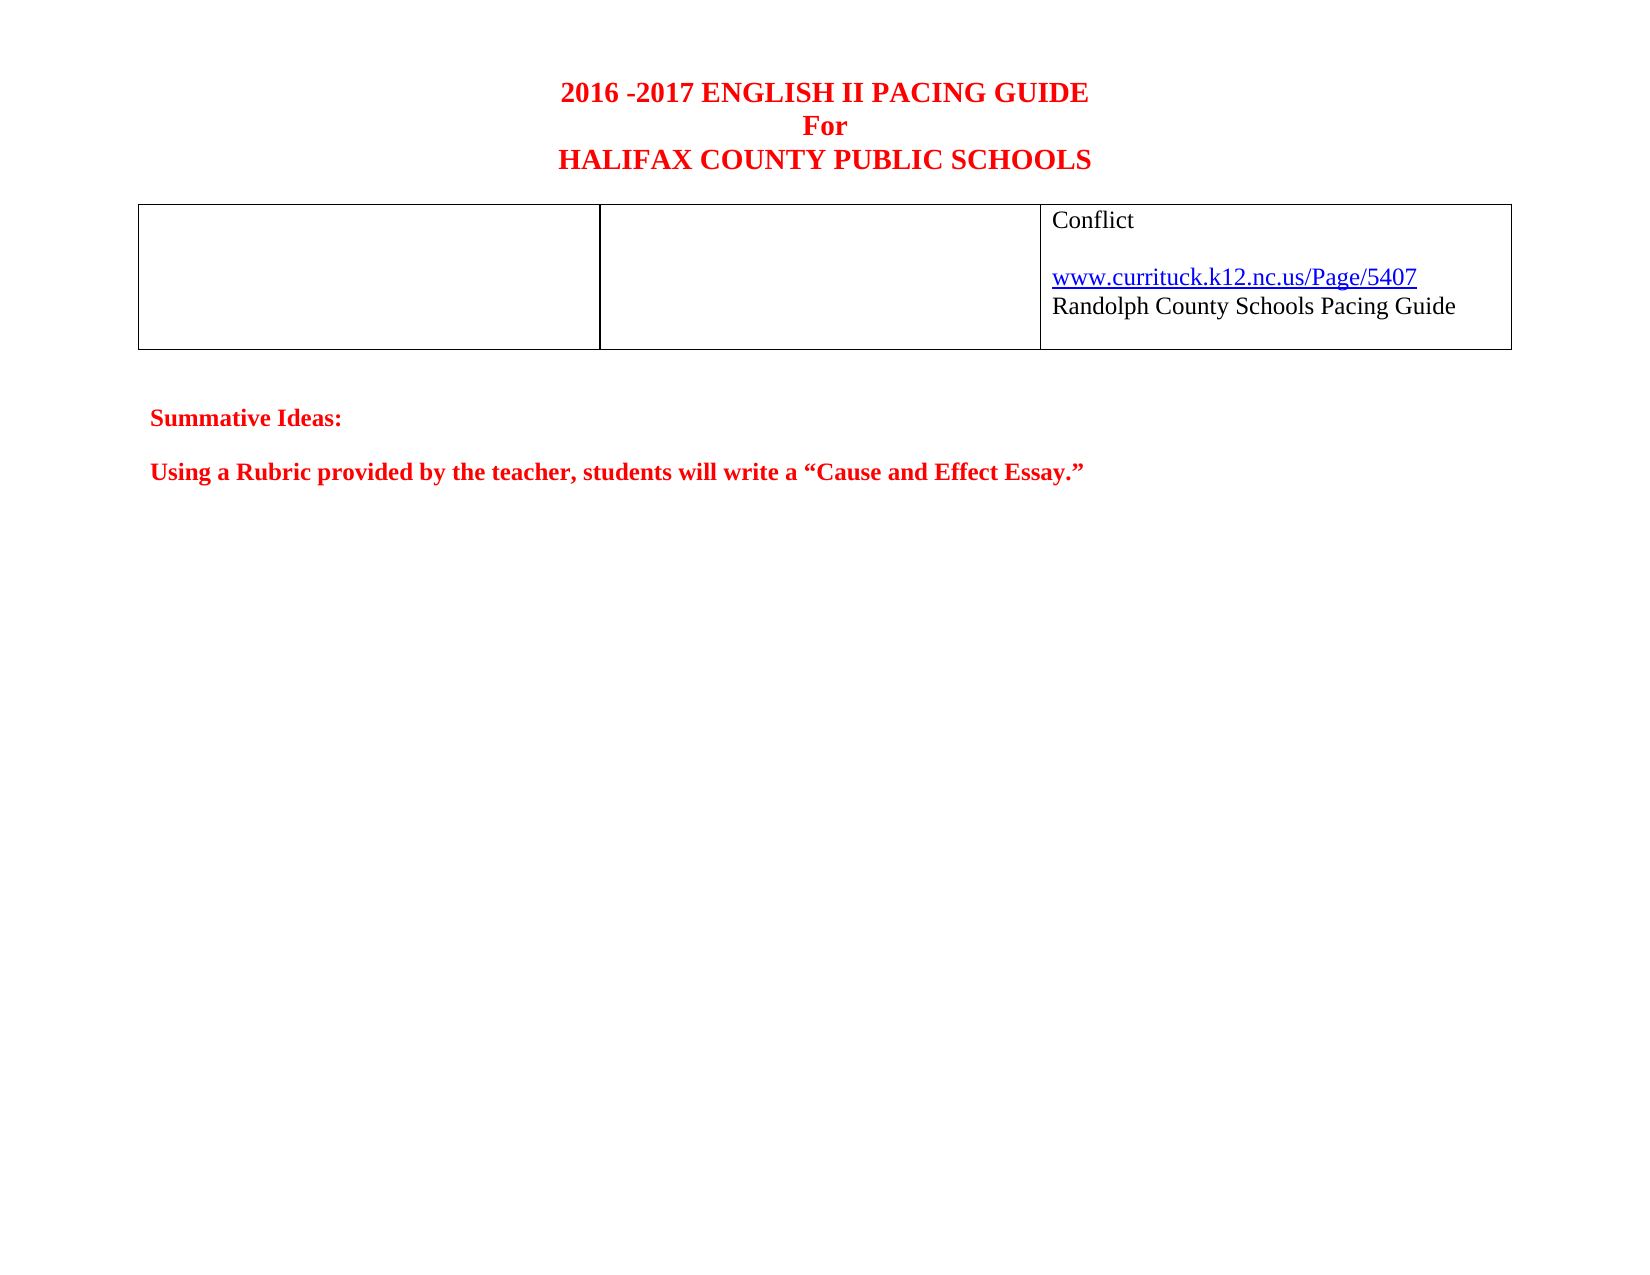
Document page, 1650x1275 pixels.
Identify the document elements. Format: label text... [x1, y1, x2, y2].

text Summative Ideas: [150, 403, 1500, 432]
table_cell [139, 205, 599, 348]
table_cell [1041, 205, 1511, 348]
text Using a Rubric provided by the teacher, students will write a “Cause and Effect Essay.” [150, 457, 1500, 486]
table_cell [601, 205, 1040, 348]
